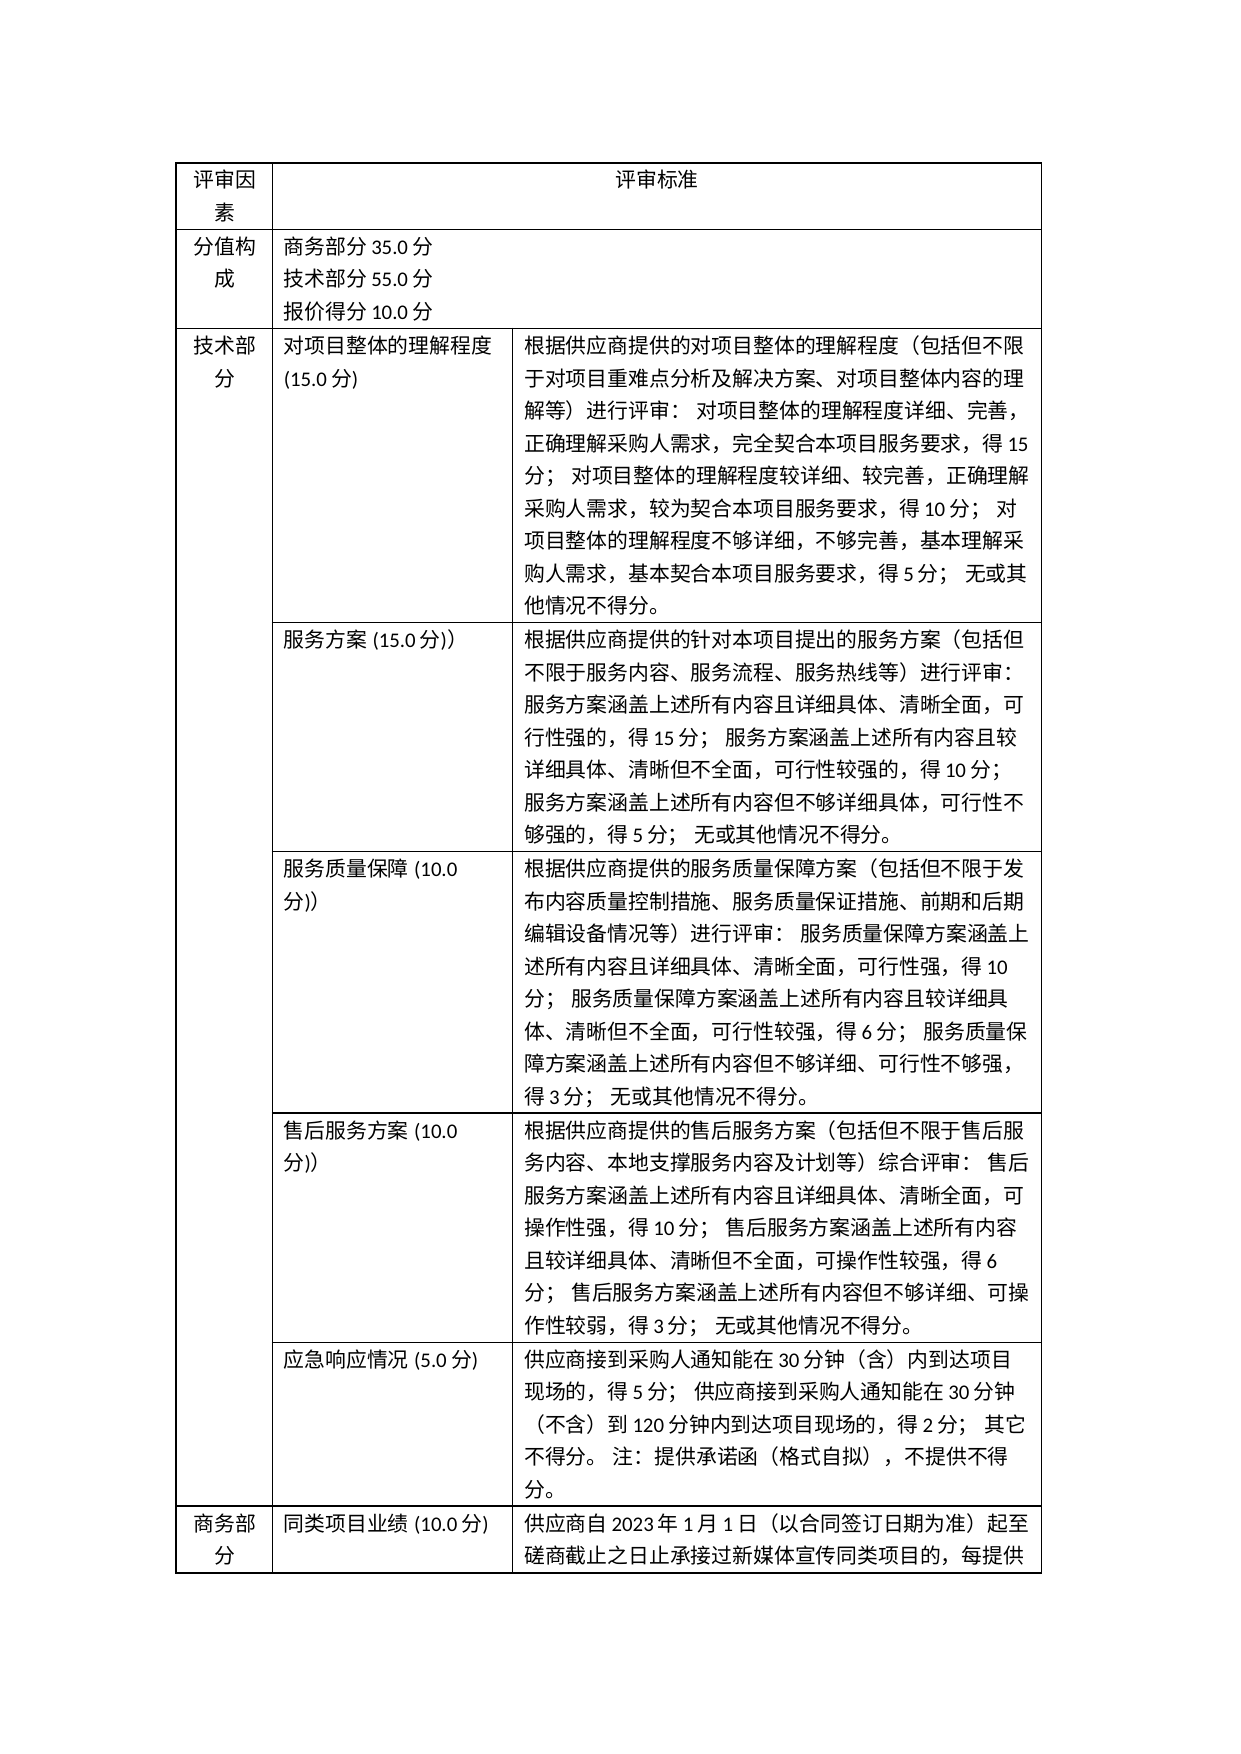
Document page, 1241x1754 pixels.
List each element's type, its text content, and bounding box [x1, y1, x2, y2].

table_cell 服务质量保障 (10.0分)） [273, 852, 512, 1112]
table_cell 同类项目业绩 (10.0分) [273, 1507, 512, 1572]
table_cell 分值构成 [177, 230, 272, 328]
table_cell 根据供应商提供的对项目整体的理解程度（包括但不限于对项目重难点分析及解决方案、对项目整体内容的理解等）进行评审： 对项目整体的理解程度详细、完善，正确理解采购人需求，完全契合本项目服务要求，得15分； 对项目整体的理解程度较详细、较完善，正确理解采购人需求，较为契合本项目服务要求，得10分； 对项目整体的理解程度不够详细，不够完善，基本理解采购人需求，基本契合本项目服务要求，得5分； 无或其他情况不得分。 [513, 329, 1041, 622]
table_header 评审标准 [273, 164, 1041, 228]
table_cell 售后服务方案 (10.0分)） [273, 1114, 512, 1341]
table_cell 服务方案 (15.0分)） [273, 623, 512, 851]
table_cell 对项目整体的理解程度 (15.0分) [273, 329, 512, 622]
table_cell 根据供应商提供的售后服务方案（包括但不限于售后服务内容、本地支撑服务内容及计划等）综合评审： 售后服务方案涵盖上述所有内容且详细具体、清晰全面，可操作性强，得10分； 售后服务方案涵盖上述所有内容且较详细具体、清晰但不全面，可操作性较强，得6分； 售后服务方案涵盖上述所有内容但不够详细、可操作性较弱，得3分； 无或其他情况不得分。 [513, 1114, 1041, 1341]
table_cell 商务部分35.0分 技术部分55.0分 报价得分10.0分 [273, 230, 1041, 328]
table_cell 技术部分 [177, 329, 272, 1505]
table_cell 供应商接到采购人通知能在30分钟（含）内到达项目现场的，得5分； 供应商接到采购人通知能在30分钟（不含）到120分钟内到达项目现场的，得2分； 其它不得分。 注：提供承诺函（格式自拟），不提供不得分。 [513, 1343, 1041, 1505]
table_cell 商务部分 [177, 1507, 272, 1572]
table_header 评审因素 [177, 164, 272, 228]
table_cell 根据供应商提供的服务质量保障方案（包括但不限于发布内容质量控制措施、服务质量保证措施、前期和后期编辑设备情况等）进行评审： 服务质量保障方案涵盖上述所有内容且详细具体、清晰全面，可行性强，得10分； 服务质量保障方案涵盖上述所有内容且较详细具体、清晰但不全面，可行性较强，得6分； 服务质量保障方案涵盖上述所有内容但不够详细、可行性不够强，得3分； 无或其他情况不得分。 [513, 852, 1041, 1112]
table_cell 根据供应商提供的针对本项目提出的服务方案（包括但不限于服务内容、服务流程、服务热线等）进行评审： 服务方案涵盖上述所有内容且详细具体、清晰全面，可行性强的，得15分； 服务方案涵盖上述所有内容且较详细具体、清晰但不全面，可行性较强的，得10分； 服务方案涵盖上述所有内容但不够详细具体，可行性不够强的，得5分； 无或其他情况不得分。 [513, 623, 1041, 851]
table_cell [513, 1507, 1041, 1572]
table_cell 应急响应情况 (5.0分) [273, 1343, 512, 1505]
